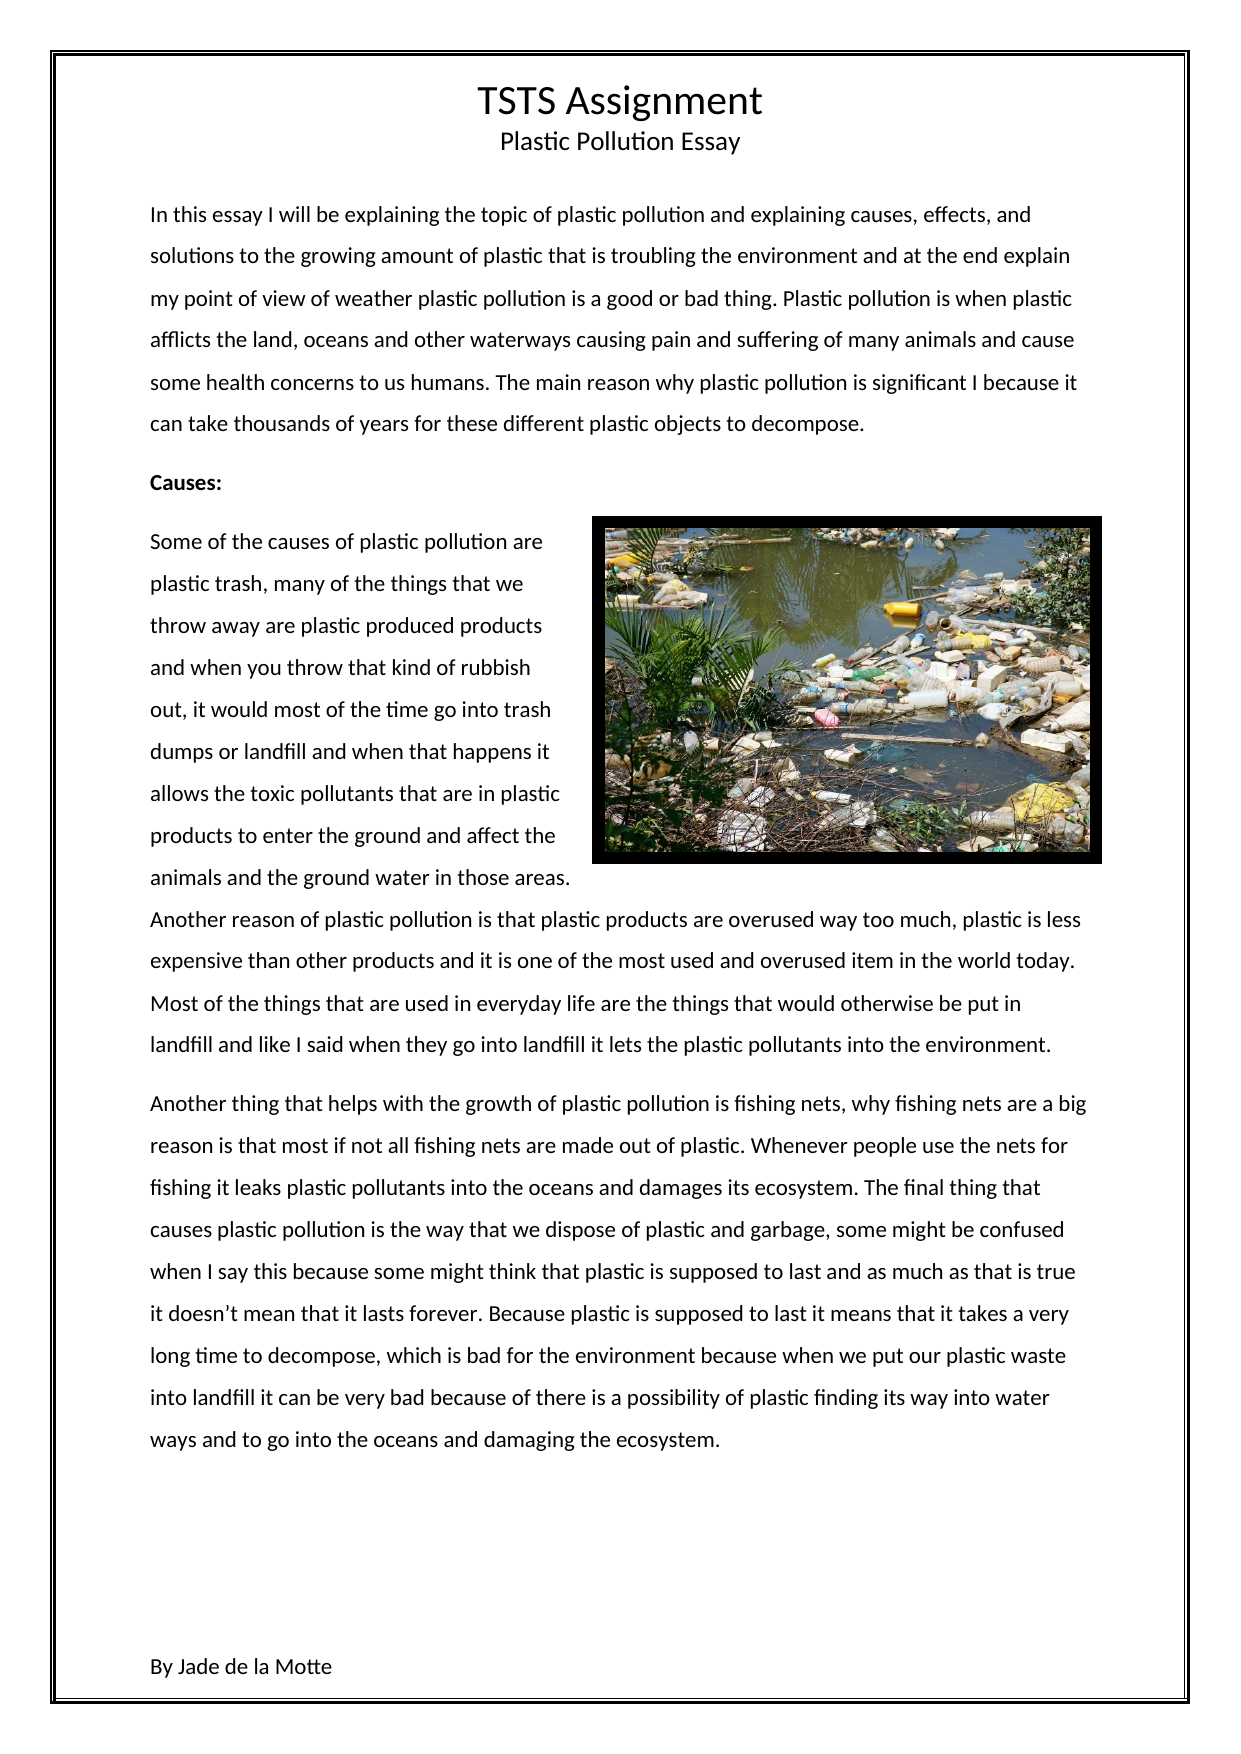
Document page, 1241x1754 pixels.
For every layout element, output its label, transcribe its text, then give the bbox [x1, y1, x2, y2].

text Causes: [150, 468, 1090, 496]
text Another thing that helps with the growth of plastic pollution is fishing nets, why fishing nets are a big reason is that most if not all fishing nets are made out of plastic. Whenever people use the nets for fishing it leaks plastic pollutants into the oceans and damages its ecosystem. The final thing that causes plastic pollution is the way that we dispose of plastic and garbage, some might be confused when I say this because some might think that plastic is supposed to last and as much as that is true it doesn’t mean that it lasts forever. Because plastic is supposed to last it means that it takes a very long time to decompose, which is bad for the environment because when we put our plastic waste into landfill it can be very bad because of there is a possibility of plastic finding its way into water ways and to go into the oceans and damaging the ecosystem. [150, 1089, 1090, 1453]
picture [605, 528, 1090, 852]
text In this essay I will be explaining the topic of plastic pollution and explaining causes, effects, and solutions to the growing amount of plastic that is troubling the environment and at the end explain my point of view of weather plastic pollution is a good or bad thing. Plastic pollution is when plastic afflicts the land, oceans and other waterways causing pain and suffering of many animals and cause some health concerns to us humans. The main reason why plastic pollution is significant I because it can take thousands of years for these different plastic objects to decompose. [150, 200, 1090, 438]
